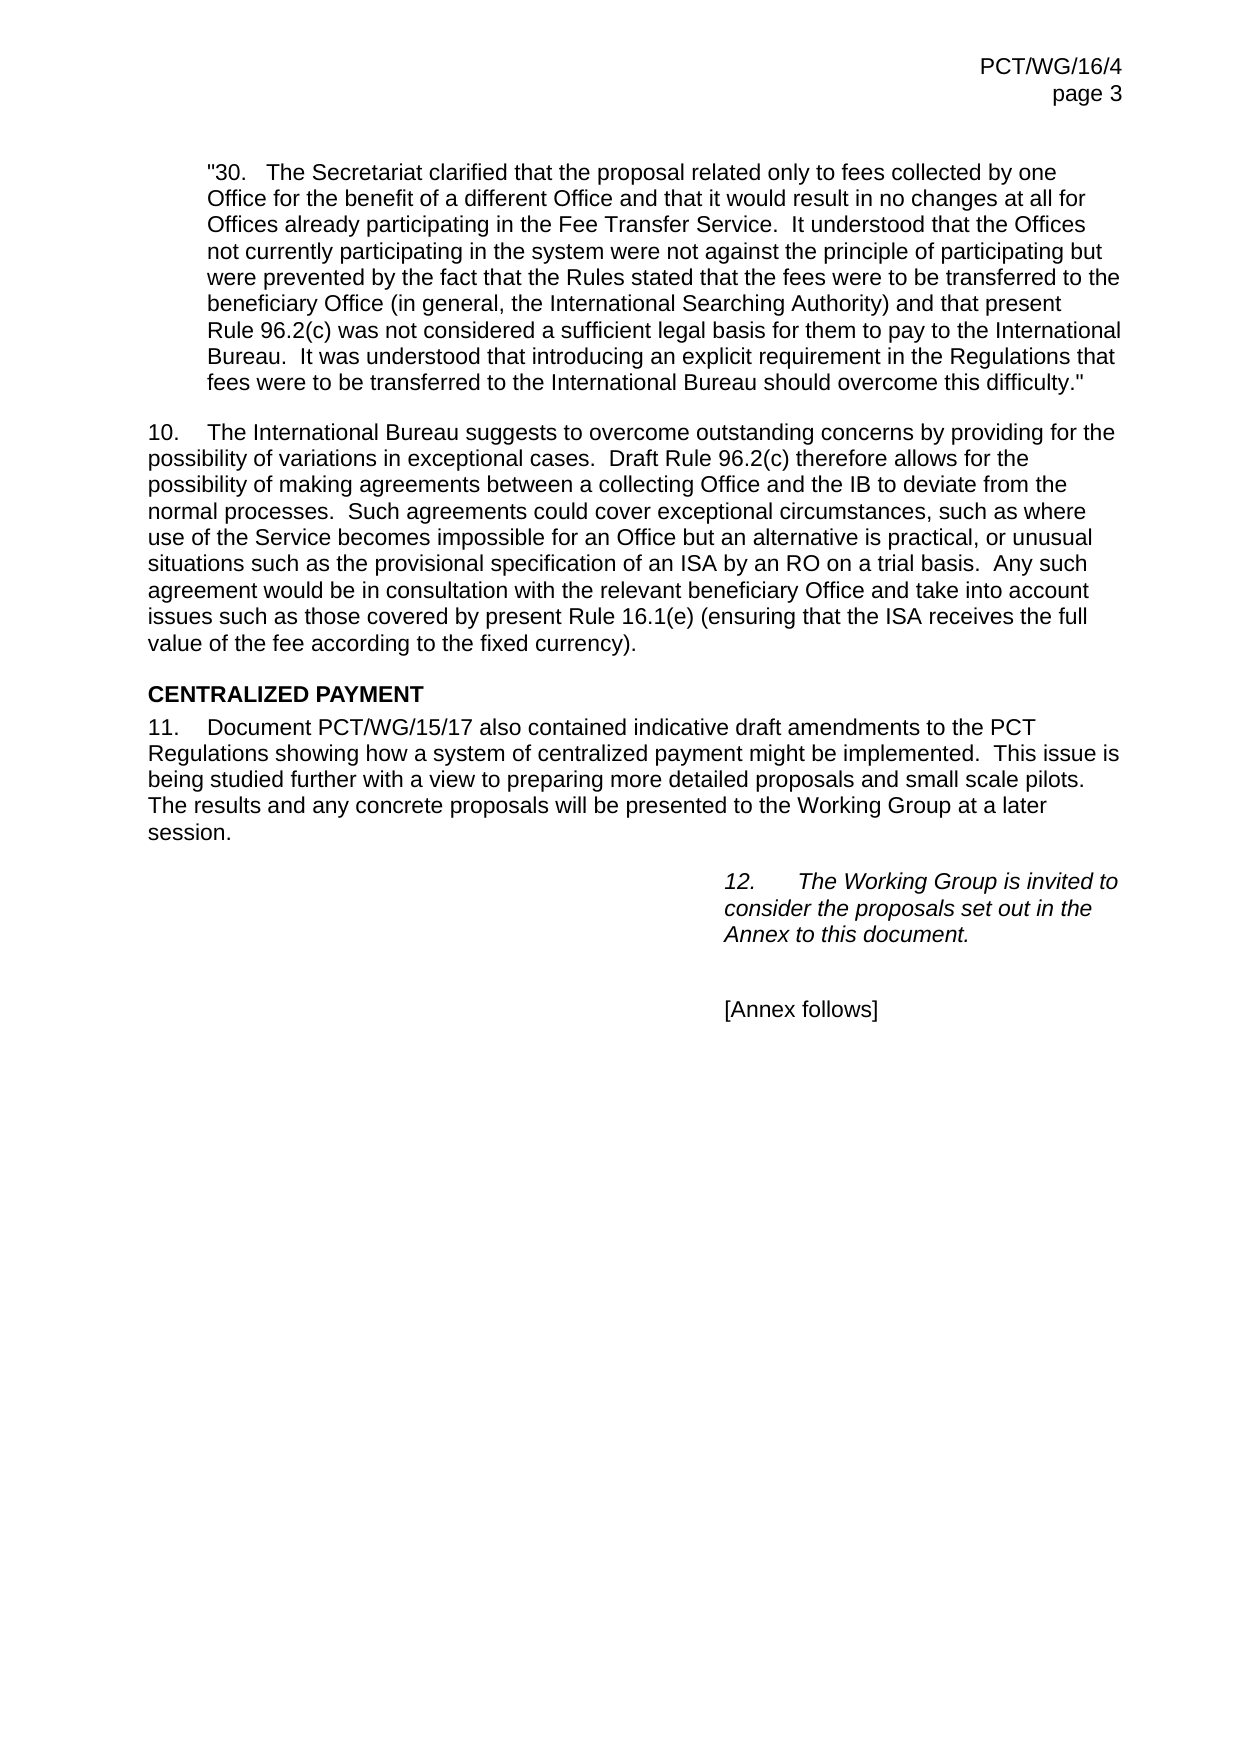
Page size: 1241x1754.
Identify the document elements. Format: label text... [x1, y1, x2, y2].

text Document PCT/WG/15/17 also contained indicative draft amendments to the PCT Regulations showing how a system of centralized payment might be implemented. This issue is being studied further with a view to preparing more detailed proposals and small scale pilots. The results and any concrete proposals will be presented to the Working Group at a later session. [148, 713, 1122, 845]
text The International Bureau suggests to overcome outstanding concerns by providing for the possibility of variations in exceptional cases. Draft Rule 96.2(c) therefore allows for the possibility of making agreements between a collecting Office and the IB to deviate from the normal processes. Such agreements could cover exceptional circumstances, such as where use of the Service becomes impossible for an Office but an alternative is practical, or unusual situations such as the provisional specification of an ISA by an RO on a trial basis. Any such agreement would be in consultation with the relevant beneficiary Office and take into account issues such as those covered by present Rule 16.1(e) (ensuring that the ISA receives the full value of the fee according to the fixed currency). [148, 419, 1122, 656]
text [Annex follows] [724, 970, 1122, 1023]
list "30. The Secretariat clarified that the proposal related only to fees collected by one Office for the benefit of a different Office and that it would result in no changes at all for Offices already participating in the Fee Transfer Service. It understood that the Offices not currently participating in the system were not against the principle of participating but were prevented by the fact that the Rules stated that the fees were to be transferred to the beneficiary Office (in general, the International Searching Authority) and that present Rule 96.2(c) was not considered a sufficient legal basis for them to pay to the International Bureau. It was understood that introducing an explicit requirement in the Regulations that fees were to be transferred to the International Bureau should overcome this difficulty." [207, 158, 1122, 396]
text The Working Group is invited to consider the proposals set out in the Annex to this document. [724, 868, 1122, 947]
subtitle Centralized Payment [148, 681, 1122, 707]
